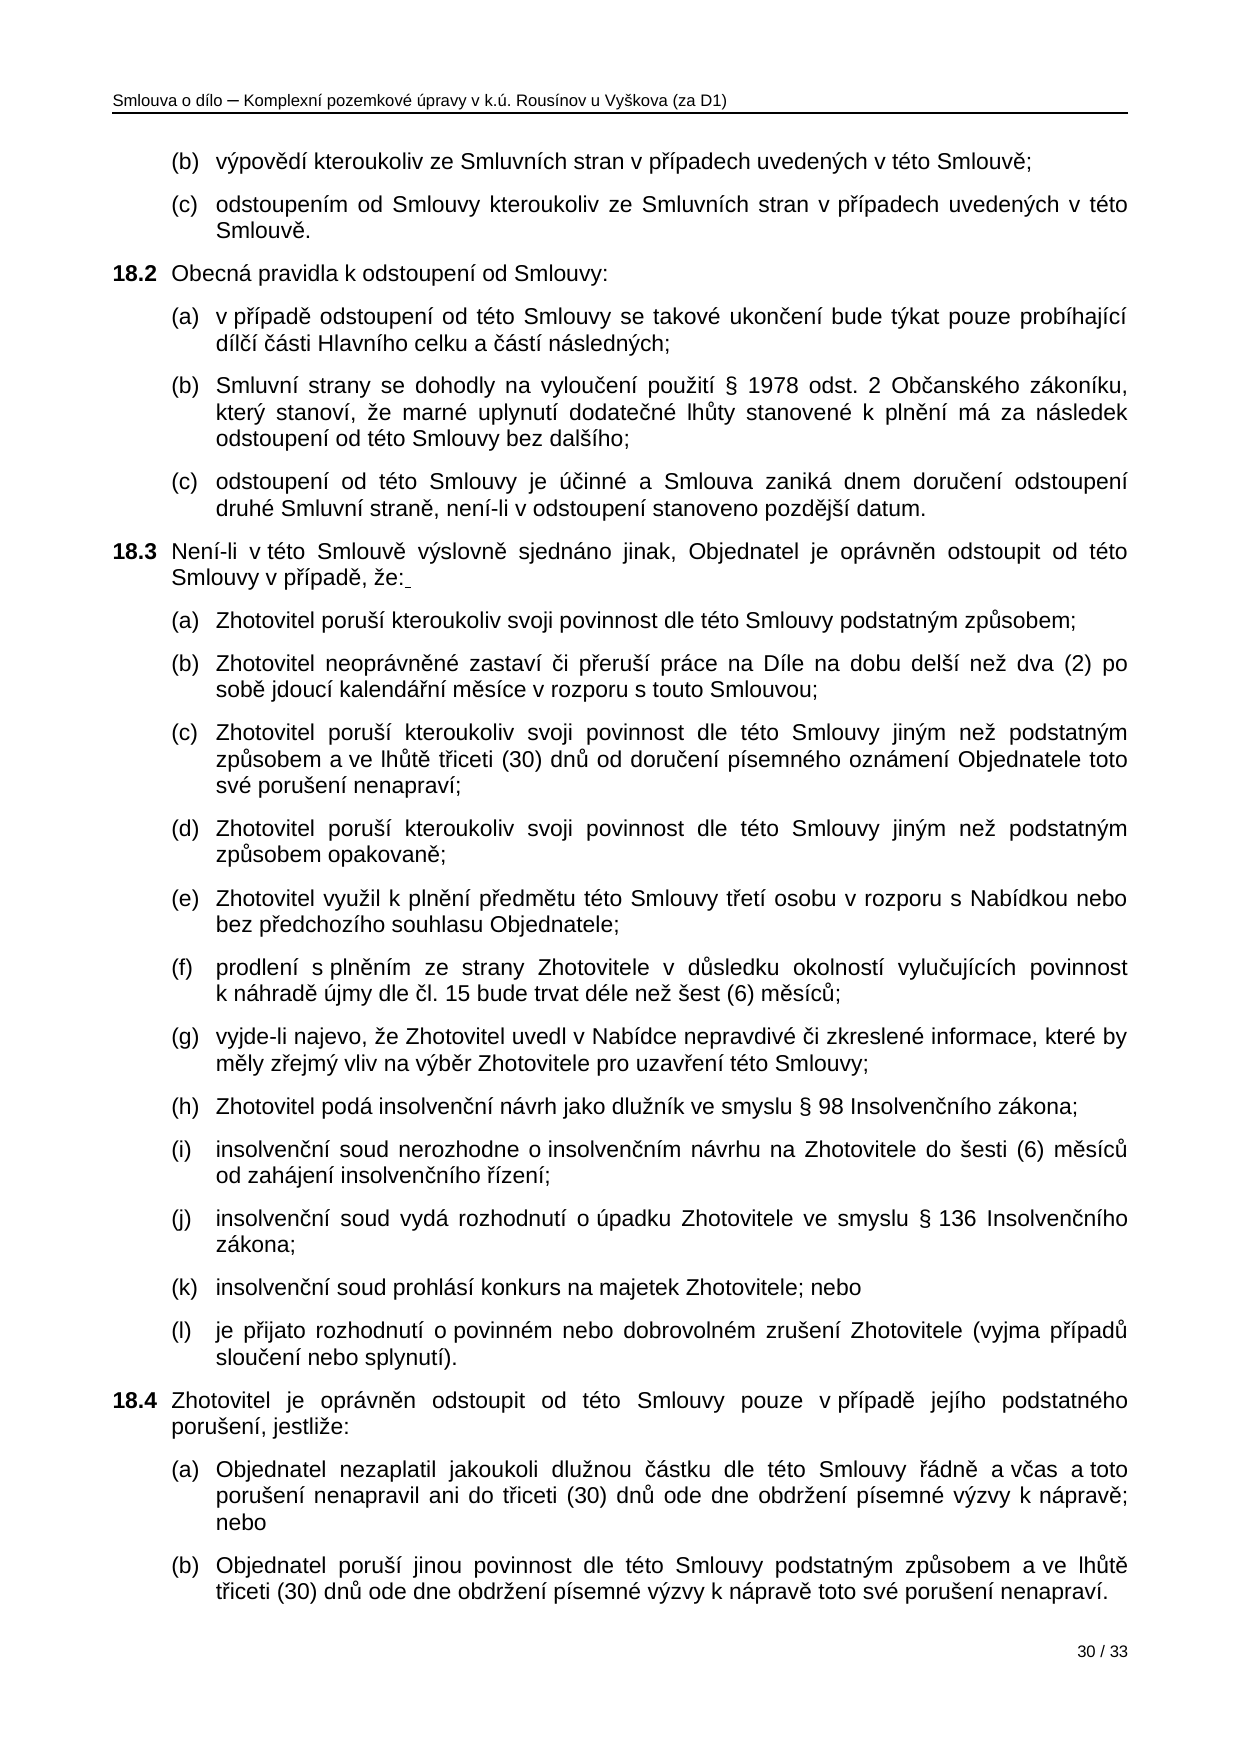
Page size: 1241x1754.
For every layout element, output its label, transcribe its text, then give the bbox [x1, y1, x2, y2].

list v případě odstoupení od této Smlouvy se takové ukončení bude týkat pouze probíhající dílčí části Hlavního celku a částí následných; [171, 303, 1128, 356]
text insolvenční soud nerozhodne o insolvenčním návrhu na Zhotovitele do šesti (6) měsíců od zahájení insolvenčního řízení; [171, 1136, 1128, 1188]
text Zhotovitel využil k plnění předmětu této Smlouvy třetí osobu v rozporu s Nabídkou nebo bez předchozího souhlasu Objednatele; [171, 884, 1128, 937]
text Obecná pravidla k odstoupení od Smlouvy: [112, 260, 1128, 286]
list Objednatel nezaplatil jakoukoli dlužnou částku dle této Smlouvy řádně a včas a toto porušení nenapravil ani do třiceti (30) dnů ode dne obdržení písemné výzvy k nápravě; nebo [171, 1456, 1128, 1535]
text Zhotovitel poruší kteroukoliv svoji povinnost dle této Smlouvy jiným než podstatným způsobem a ve lhůtě třiceti (30) dnů od doručení písemného oznámení Objednatele toto své porušení nenapraví; [171, 719, 1128, 798]
text je přijato rozhodnutí o povinném nebo dobrovolném zrušení Zhotovitele (vyjma případů sloučení nebo splynutí). [171, 1317, 1128, 1370]
text prodlení s plněním ze strany Zhotovitele v důsledku okolností vylučujících povinnost k náhradě újmy dle čl. 15 bude trvat déle než šest (6) měsíců; [171, 954, 1128, 1007]
text Objednatel poruší jinou povinnost dle této Smlouvy podstatným způsobem a ve lhůtě třiceti (30) dnů ode dne obdržení písemné výzvy k nápravě toto své porušení nenapraví. [171, 1552, 1128, 1604]
text odstoupením od Smlouvy kteroukoliv ze Smluvních stran v případech uvedených v této Smlouvě. [171, 191, 1128, 243]
text insolvenční soud prohlásí konkurs na majetek Zhotovitele; nebo [171, 1274, 1128, 1301]
text Zhotovitel je oprávněn odstoupit od této Smlouvy pouze v případě jejího podstatného porušení, jestliže: [112, 1387, 1128, 1439]
text odstoupení od této Smlouvy je účinné a Smlouva zaniká dnem doručení odstoupení druhé Smluvní straně, není-li v odstoupení stanoveno pozdější datum. [171, 468, 1128, 521]
list Zhotovitel poruší kteroukoliv svoji povinnost dle této Smlouvy podstatným způsobem; [171, 607, 1128, 633]
text insolvenční soud vydá rozhodnutí o úpadku Zhotovitele ve smyslu § 136 Insolvenčního zákona; [171, 1205, 1128, 1258]
text Zhotovitel podá insolvenční návrh jako dlužník ve smyslu § 98 Insolvenčního zákona; [171, 1093, 1128, 1119]
text výpovědí kteroukoliv ze Smluvních stran v případech uvedených v této Smlouvě; [171, 148, 1128, 174]
text Smluvní strany se dohodly na vyloučení použití § 1978 odst. 2 Občanského zákoníku, který stanoví, že marné uplynutí dodatečné lhůty stanovené k plnění má za následek odstoupení od této Smlouvy bez dalšího; [171, 372, 1128, 452]
text vyjde-li najevo, že Zhotovitel uvedl v Nabídce nepravdivé či zkreslené informace, které by měly zřejmý vliv na výběr Zhotovitele pro uzavření této Smlouvy; [171, 1023, 1128, 1076]
list Zhotovitel neoprávněné zastaví či přeruší práce na Díle na dobu delší než dva (2) po sobě jdoucí kalendářní měsíce v rozporu s touto Smlouvou; [171, 650, 1128, 703]
text Zhotovitel poruší kteroukoliv svoji povinnost dle této Smlouvy jiným než podstatným způsobem opakovaně; [171, 815, 1128, 868]
text Není-li v této Smlouvě výslovně sjednáno jinak, Objednatel je oprávněn odstoupit od této Smlouvy v případě, že: [112, 538, 1128, 590]
